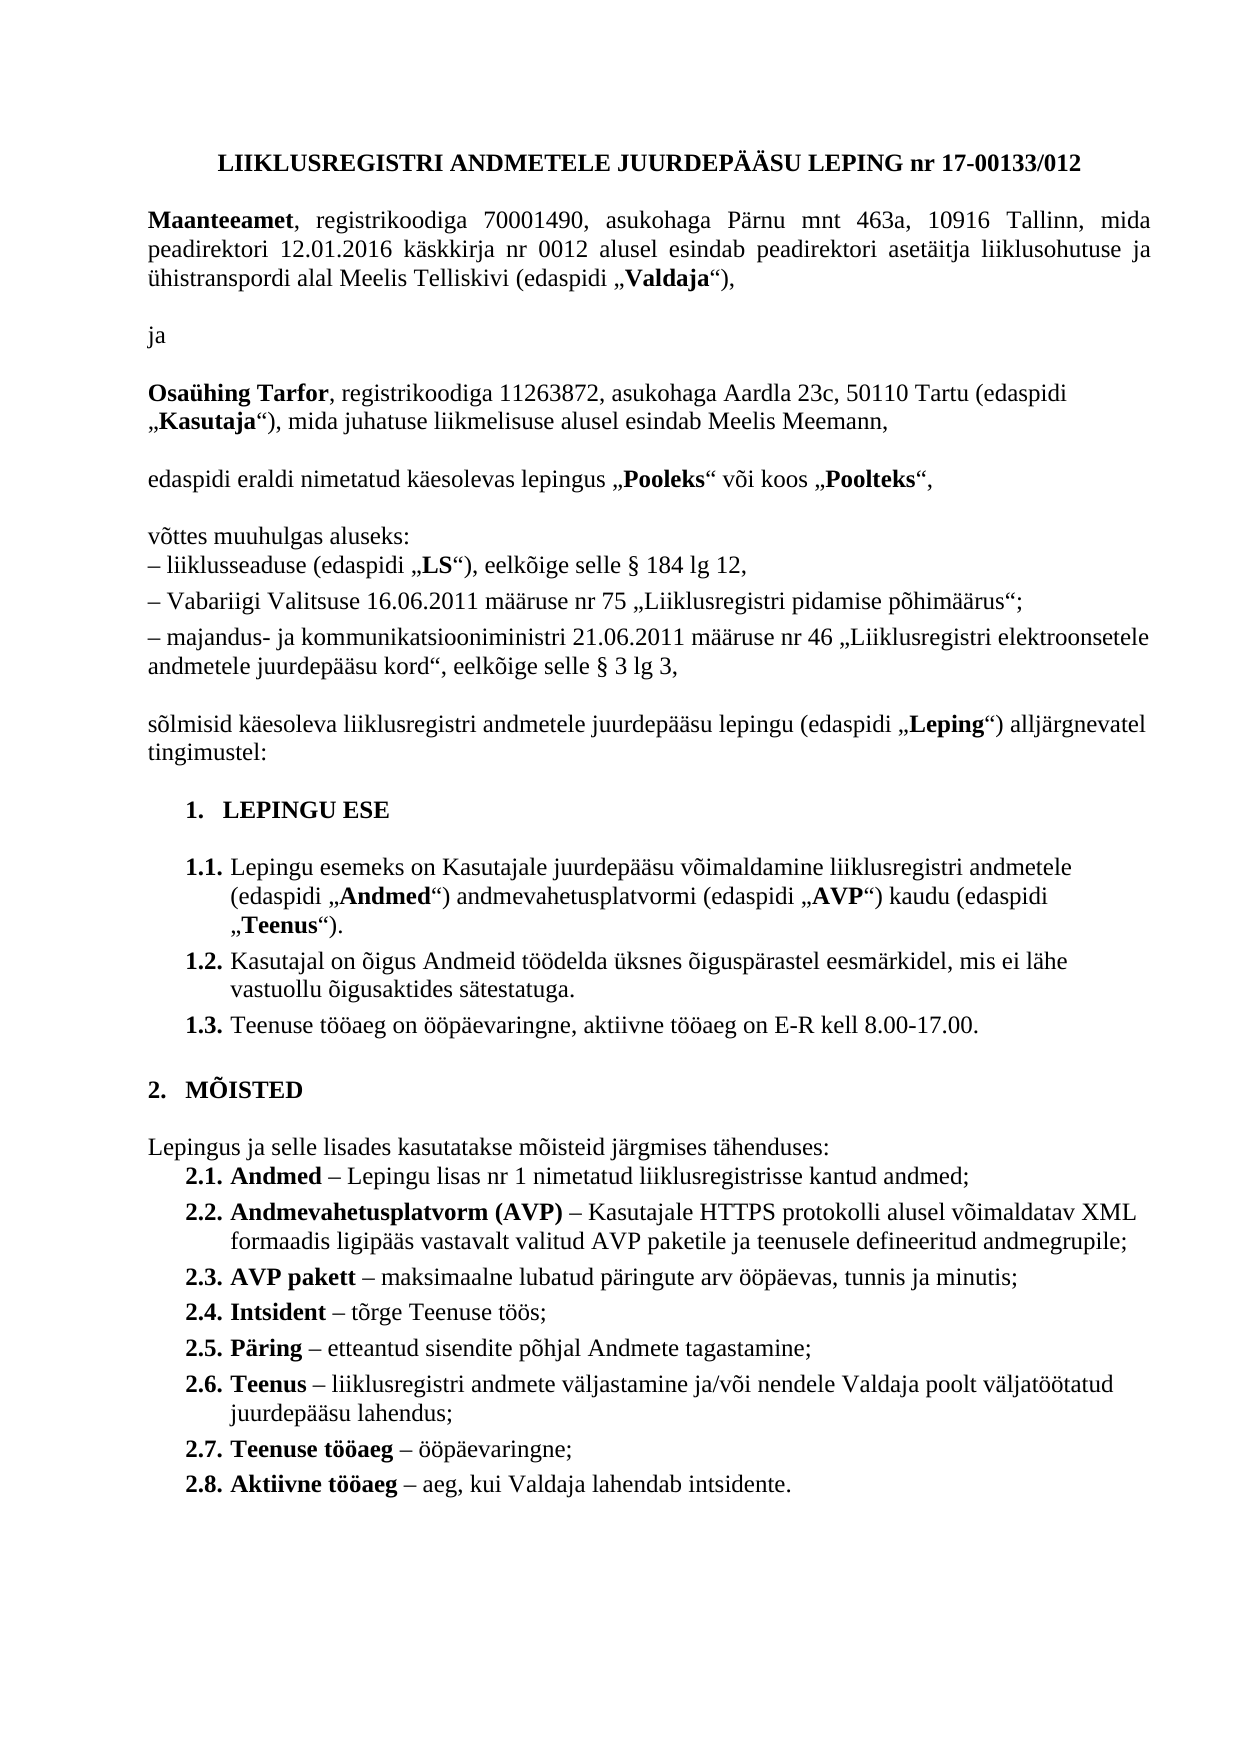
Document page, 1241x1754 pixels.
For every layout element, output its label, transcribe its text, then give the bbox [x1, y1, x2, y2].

text – liiklusseaduse (edaspidi „LS“), eelkõige selle § 184 lg 12, [148, 550, 1152, 579]
list Päring – etteantud sisendite põhjal Andmete tagastamine; [185, 1333, 1152, 1362]
list Andmevahetusplatvorm (AVP) – Kasutajale HTTPS protokolli alusel võimaldatav XML formaadis ligipääs vastavalt valitud AVP paketile ja teenusele defineeritud andmegrupile; [185, 1197, 1152, 1254]
list Lepingu esemeks on Kasutajale juurdepääsu võimaldamine liiklusregistri andmetele (edaspidi „Andmed“) andmevahetusplatvormi (edaspidi „AVP“) kaudu (edaspidi „Teenus“). [185, 852, 1152, 939]
list Teenuse tööaeg on ööpäevaringne, aktiivne tööaeg on E-R kell 8.00-17.00. [185, 1010, 1152, 1039]
list Andmed – Lepingu lisas nr 1 nimetatud liiklusregistrisse kantud andmed; [185, 1161, 1152, 1190]
list Teenus – liiklusregistri andmete väljastamine ja/või nendele Valdaja poolt väljatöötatud juurdepääsu lahendus; [185, 1369, 1152, 1427]
list Kasutajal on õigus Andmeid töödelda üksnes õiguspärastel eesmärkidel, mis ei lähe vastuollu õigusaktides sätestatuga. [185, 946, 1152, 1003]
text ja [148, 320, 1152, 349]
list LEPINGU ESE [185, 795, 1152, 824]
text LIIKLUSREGISTRI ANDMETELE JUURDEPÄÄSU LEPING nr 17-00133/012 [148, 148, 1152, 176]
list AVP pakett – maksimaalne lubatud päringute arv ööpäevas, tunnis ja minutis; [185, 1262, 1152, 1290]
list Teenuse tööaeg – ööpäevaringne; [185, 1434, 1152, 1462]
list Intsident – tõrge Teenuse töös; [185, 1297, 1152, 1326]
text Lepingus ja selle lisades kasutatakse mõisteid järgmises tähenduses: [148, 1132, 1152, 1161]
list Aktiivne tööaeg – aeg, kui Valdaja lahendab intsidente. [185, 1469, 1152, 1498]
text Osaühing Tarfor, registrikoodiga 11263872, asukohaga Aardla 23c, 50110 Tartu (edaspidi „Kasutaja“), mida juhatuse liikmelisuse alusel esindab Meelis Meemann, [148, 378, 1152, 435]
text võttes muuhulgas aluseks: [148, 521, 1152, 550]
text – majandus- ja kommunikatsiooniministri 21.06.2011 määruse nr 46 „Liiklusregistri elektroonsetele andmetele juurdepääsu kord“, eelkõige selle § 3 lg 3, [148, 622, 1152, 680]
text – Vabariigi Valitsuse 16.06.2011 määruse nr 75 „Liiklusregistri pidamise põhimäärus“; [148, 586, 1152, 615]
list MÕISTED [148, 1075, 1152, 1104]
text Maanteeamet, registrikoodiga 70001490, asukohaga Pärnu mnt 463a, 10916 Tallinn, mida peadirektori 12.01.2016 käskkirja nr 0012 alusel esindab peadirektori asetäitja liiklusohutuse ja ühistranspordi alal Meelis Telliskivi (edaspidi „Valdaja“), [148, 205, 1152, 291]
text sõlmisid käesoleva liiklusregistri andmetele juurdepääsu lepingu (edaspidi „Leping“) alljärgnevatel tingimustel: [148, 709, 1152, 766]
text edaspidi eraldi nimetatud käesolevas lepingus „Pooleks“ või koos „Poolteks“, [148, 464, 1152, 493]
